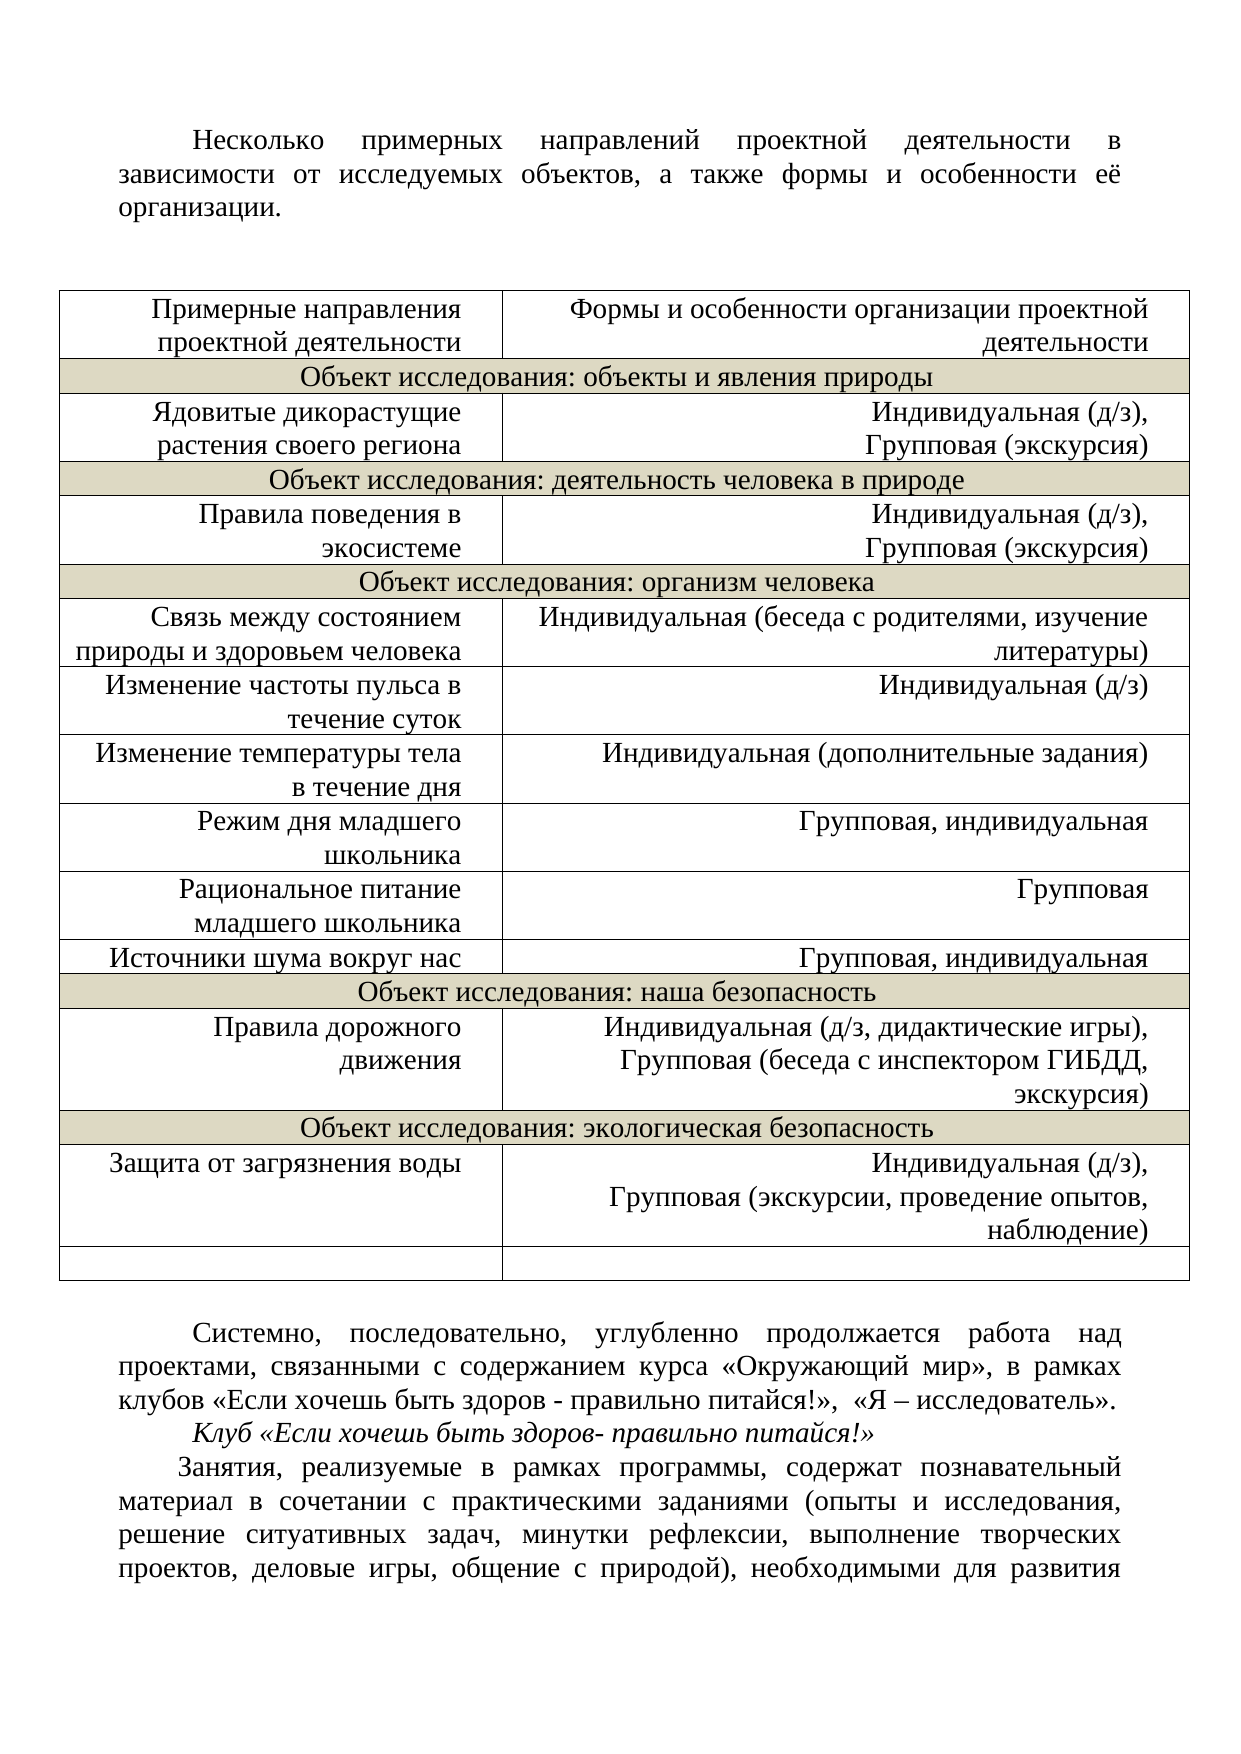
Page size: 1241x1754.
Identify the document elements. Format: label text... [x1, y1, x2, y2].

table_cell Объект исследования: деятельность человека в природе [60, 462, 1189, 495]
table_cell Источники шума вокруг нас [60, 940, 502, 973]
table_header Формы и особенности организации проектной деятельности [503, 291, 1189, 358]
text Системно, последовательно, углубленно продолжается работа над проектами, связанными с содержанием курса «Окружающий мир», в рамках клубов «Если хочешь быть здоров - правильно питайся!», «Я – исследователь». [118, 1315, 1122, 1416]
table_cell Индивидуальная (д/з), Групповая (экскурсия) [503, 394, 1189, 461]
table_cell Объект исследования: объекты и явления природы [60, 359, 1189, 393]
table_cell Изменение частоты пульса в течение суток [60, 667, 502, 734]
text Несколько примерных направлений проектной деятельности в зависимости от исследуемых объектов, а также формы и особенности её организации. [118, 122, 1122, 223]
table_cell Индивидуальная (д/з), Групповая (экскурсии, проведение опытов, наблюдение) [503, 1145, 1189, 1246]
table_cell Групповая [503, 872, 1189, 939]
table_cell Правила поведения в экосистеме [60, 496, 502, 563]
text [118, 1449, 1122, 1583]
table_cell Объект исследования: наша безопасность [60, 974, 1189, 1008]
table_cell Правила дорожного движения [60, 1009, 502, 1109]
table_cell Групповая, индивидуальная [503, 940, 1189, 973]
table_cell [503, 1247, 1189, 1280]
table_cell Групповая, индивидуальная [503, 804, 1189, 871]
table_cell [60, 1247, 502, 1280]
table_cell Индивидуальная (д/з, дидактические игры), Групповая (беседа с инспектором ГИБДД, экскурсия) [503, 1009, 1189, 1109]
table_cell Индивидуальная (беседа с родителями, изучение литературы) [503, 599, 1189, 666]
table_cell Изменение температуры тела в течение дня [60, 735, 502, 802]
table_cell Защита от загрязнения воды [60, 1145, 502, 1246]
table_cell Объект исследования: организм человека [60, 565, 1189, 598]
table_cell Режим дня младшего школьника [60, 804, 502, 871]
text Клуб «Если хочешь быть здоров- правильно питайся!» [118, 1416, 1122, 1449]
table_cell Индивидуальная (д/з) [503, 667, 1189, 734]
table_cell Индивидуальная (д/з), Групповая (экскурсия) [503, 496, 1189, 563]
table_cell Рациональное питание младшего школьника [60, 872, 502, 939]
table_cell Объект исследования: экологическая безопасность [60, 1111, 1189, 1144]
table_cell Ядовитые дикорастущие растения своего региона [60, 394, 502, 461]
table_cell Связь между состоянием природы и здоровьем человека [60, 599, 502, 666]
table_header Примерные направления проектной деятельности [60, 291, 502, 358]
table_cell Индивидуальная (дополнительные задания) [503, 735, 1189, 802]
